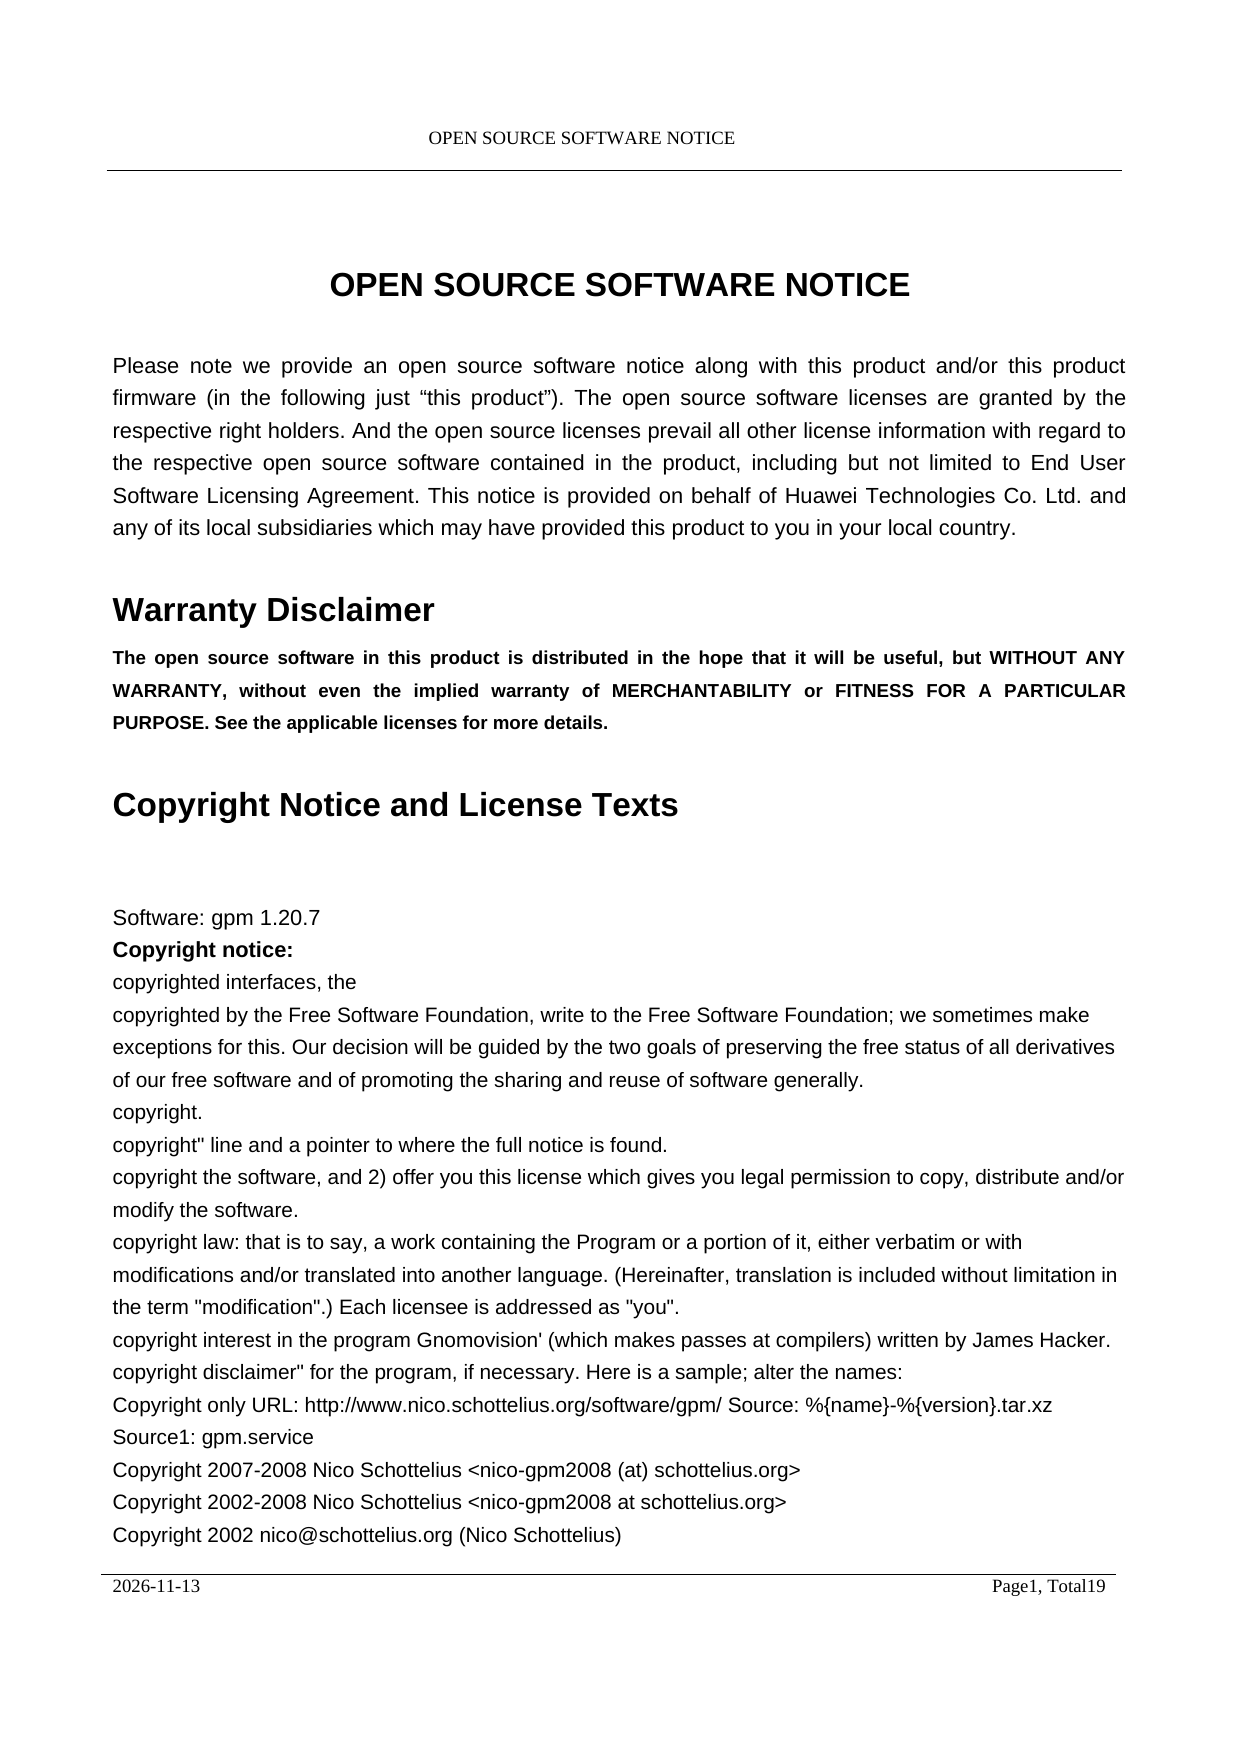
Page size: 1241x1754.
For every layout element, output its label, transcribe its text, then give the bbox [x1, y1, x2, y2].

text The open source software in this product is distributed in the hope that it will be useful, but WITHOUT ANY WARRANTY, without even the implied warranty of MERCHANTABILITY or FITNESS FOR A PARTICULAR PURPOSE. See the applicable licenses for more details. [112, 641, 1128, 739]
text Software: gpm 1.20.7 [112, 901, 1128, 933]
text Copyright 2002-2008 Nico Schottelius <nico-gpm2008 at schottelius.org> [112, 1486, 1128, 1518]
text Warranty Disclaimer [112, 576, 1128, 641]
text copyright the software, and 2) offer you this license which gives you legal permission to copy, distribute and/or modify the software. [112, 1161, 1128, 1226]
text copyrighted interfaces, the [112, 966, 1128, 998]
text Copyright 2007-2008 Nico Schottelius <nico-gpm2008 (at) schottelius.org> [112, 1453, 1128, 1486]
text copyright disclaimer" for the program, if necessary. Here is a sample; alter the names: [112, 1356, 1128, 1388]
text OPEN SOURCE SOFTWARE NOTICE [112, 251, 1128, 316]
text Copyright only URL: http://www.nico.schottelius.org/software/gpm/ Source: %{name}-%{version}.tar.xz Source1: gpm.service [112, 1388, 1128, 1453]
text Copyright Notice and License Texts [112, 771, 1128, 836]
text Copyright notice: [112, 933, 1128, 966]
text copyrighted by the Free Software Foundation, write to the Free Software Foundation; we sometimes make exceptions for this. Our decision will be guided by the two goals of preserving the free status of all derivatives of our free software and of promoting the sharing and reuse of software generally. [112, 998, 1128, 1096]
text copyright. [112, 1096, 1128, 1128]
text copyright interest in the program Gnomovision' (which makes passes at compilers) written by James Hacker. [112, 1323, 1128, 1356]
text Please note we provide an open source software notice along with this product and/or this product firmware (in the following just “this product”). The open source software licenses are granted by the respective right holders. And the open source licenses prevail all other license information with regard to the respective open source software contained in the product, including but not limited to End User Software Licensing Agreement. This notice is provided on behalf of Huawei Technologies Co. Ltd. and any of its local subsidiaries which may have provided this product to you in your local country. [112, 349, 1128, 544]
text copyright law: that is to say, a work containing the Program or a portion of it, either verbatim or with modifications and/or translated into another language. (Hereinafter, translation is included without limitation in the term "modification".) Each licensee is addressed as "you". [112, 1226, 1128, 1323]
text copyright" line and a pointer to where the full notice is found. [112, 1128, 1128, 1161]
text Copyright 2002 nico@schottelius.org (Nico Schottelius) [112, 1518, 1128, 1551]
